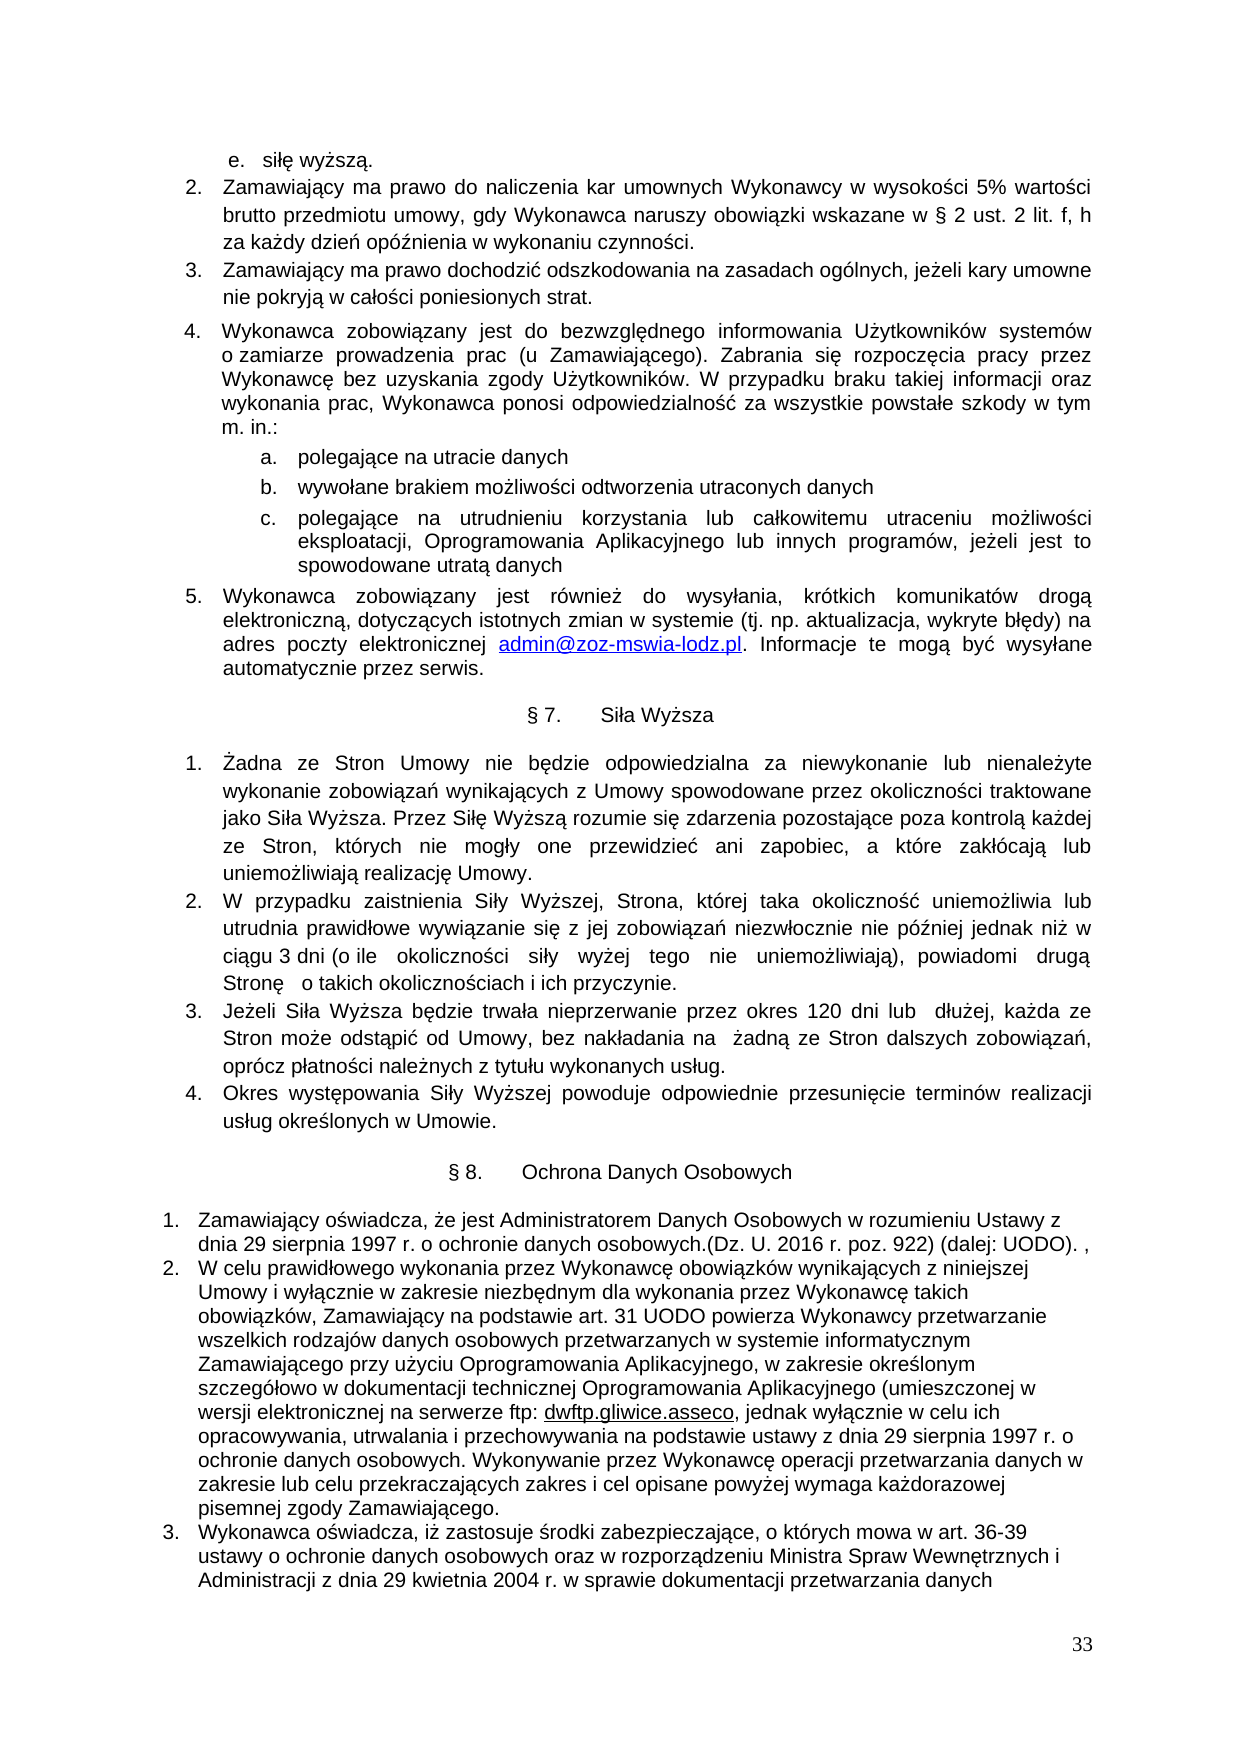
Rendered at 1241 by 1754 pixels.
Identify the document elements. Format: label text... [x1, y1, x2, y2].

list Okres występowania Siły Wyższej powoduje odpowiednie przesunięcie terminów realizacji usług określonych w Umowie. [185, 1081, 1093, 1133]
list Wykonawca zobowiązany jest również do wysyłania, krótkich komunikatów drogą elektroniczną, dotyczących istotnych zmian w systemie (tj. np. aktualizacja, wykryte błędy) na adres poczty elektronicznej admin@zoz-mswia-lodz.pl. Informacje te mogą być wysyłane automatycznie przez serwis. [185, 583, 1093, 679]
list Zamawiający oświadcza, że jest Administratorem Danych Osobowych w rozumieniu Ustawy z dnia 29 sierpnia 1997 r. o ochronie danych osobowych.(Dz. U. 2016 r. poz. 922) (dalej: UODO). , [162, 1208, 1093, 1256]
list wywołane brakiem możliwości odtworzenia utraconych danych [260, 475, 1093, 499]
list W przypadku zaistnienia Siły Wyższej, Strona, której taka okoliczność uniemożliwia lub utrudnia prawidłowe wywiązanie się z jej zobowiązań niezwłocznie nie później jednak niż w ciągu 3 dni (o ile okoliczności siły wyżej tego nie uniemożliwiają), powiadomi drugą Stronę o takich okolicznościach i ich przyczynie. [185, 889, 1093, 995]
list Wykonawca zobowiązany jest do bezwzględnego informowania Użytkowników systemów o zamiarze prowadzenia prac (u Zamawiającego). Zabrania się rozpoczęcia pracy przez Wykonawcę bez uzyskania zgody Użytkowników. W przypadku braku takiej informacji oraz wykonania prac, Wykonawca ponosi odpowiedzialność za wszystkie powstałe szkody w tym m. in.: [184, 319, 1093, 439]
text § 7. Siła Wyższa [148, 703, 1093, 727]
list siłę wyższą. [228, 148, 1093, 172]
text § 8. Ochrona Danych Osobowych [148, 1160, 1093, 1184]
list Żadna ze Stron Umowy nie będzie odpowiedzialna za niewykonanie lub nienależyte wykonanie zobowiązań wynikających z Umowy spowodowane przez okoliczności traktowane jako Siła Wyższa. Przez Siłę Wyższą rozumie się zdarzenia pozostające poza kontrolą każdej ze Stron, których nie mogły one przewidzieć ani zapobiec, a które zakłócają lub uniemożliwiają realizację Umowy. [185, 751, 1093, 885]
list Zamawiający ma prawo do naliczenia kar umownych Wykonawcy w wysokości 5% wartości brutto przedmiotu umowy, gdy Wykonawca naruszy obowiązki wskazane w § 2 ust. 2 lit. f, h za każdy dzień opóźnienia w wykonaniu czynności. [185, 175, 1093, 254]
list polegające na utrudnieniu korzystania lub całkowitemu utraceniu możliwości eksploatacji, Oprogramowania Aplikacyjnego lub innych programów, jeżeli jest to spowodowane utratą danych [260, 505, 1093, 577]
list polegające na utracie danych [260, 445, 1093, 469]
list Jeżeli Siła Wyższa będzie trwała nieprzerwanie przez okres 120 dni lub dłużej, każda ze Stron może odstąpić od Umowy, bez nakładania na żadną ze Stron dalszych zobowiązań, oprócz płatności należnych z tytułu wykonanych usług. [185, 999, 1093, 1078]
list Zamawiający ma prawo dochodzić odszkodowania na zasadach ogólnych, jeżeli kary umowne nie pokryją w całości poniesionych strat. [185, 258, 1093, 309]
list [162, 1519, 1093, 1591]
list W celu prawidłowego wykonania przez Wykonawcę obowiązków wynikających z niniejszej Umowy i wyłącznie w zakresie niezbędnym dla wykonania przez Wykonawcę takich obowiązków, Zamawiający na podstawie art. 31 UODO powierza Wykonawcy przetwarzanie wszelkich rodzajów danych osobowych przetwarzanych w systemie informatycznym Zamawiającego przy użyciu Oprogramowania Aplikacyjnego, w zakresie określonym szczegółowo w dokumentacji technicznej Oprogramowania Aplikacyjnego (umieszczonej w wersji elektronicznej na serwerze ftp: dwftp.gliwice.asseco, jednak wyłącznie w celu ich opracowywania, utrwalania i przechowywania na podstawie ustawy z dnia 29 sierpnia 1997 r. o ochronie danych osobowych. Wykonywanie przez Wykonawcę operacji przetwarzania danych w zakresie lub celu przekraczających zakres i cel opisane powyżej wymaga każdorazowej pisemnej zgody Zamawiającego. [162, 1256, 1093, 1519]
